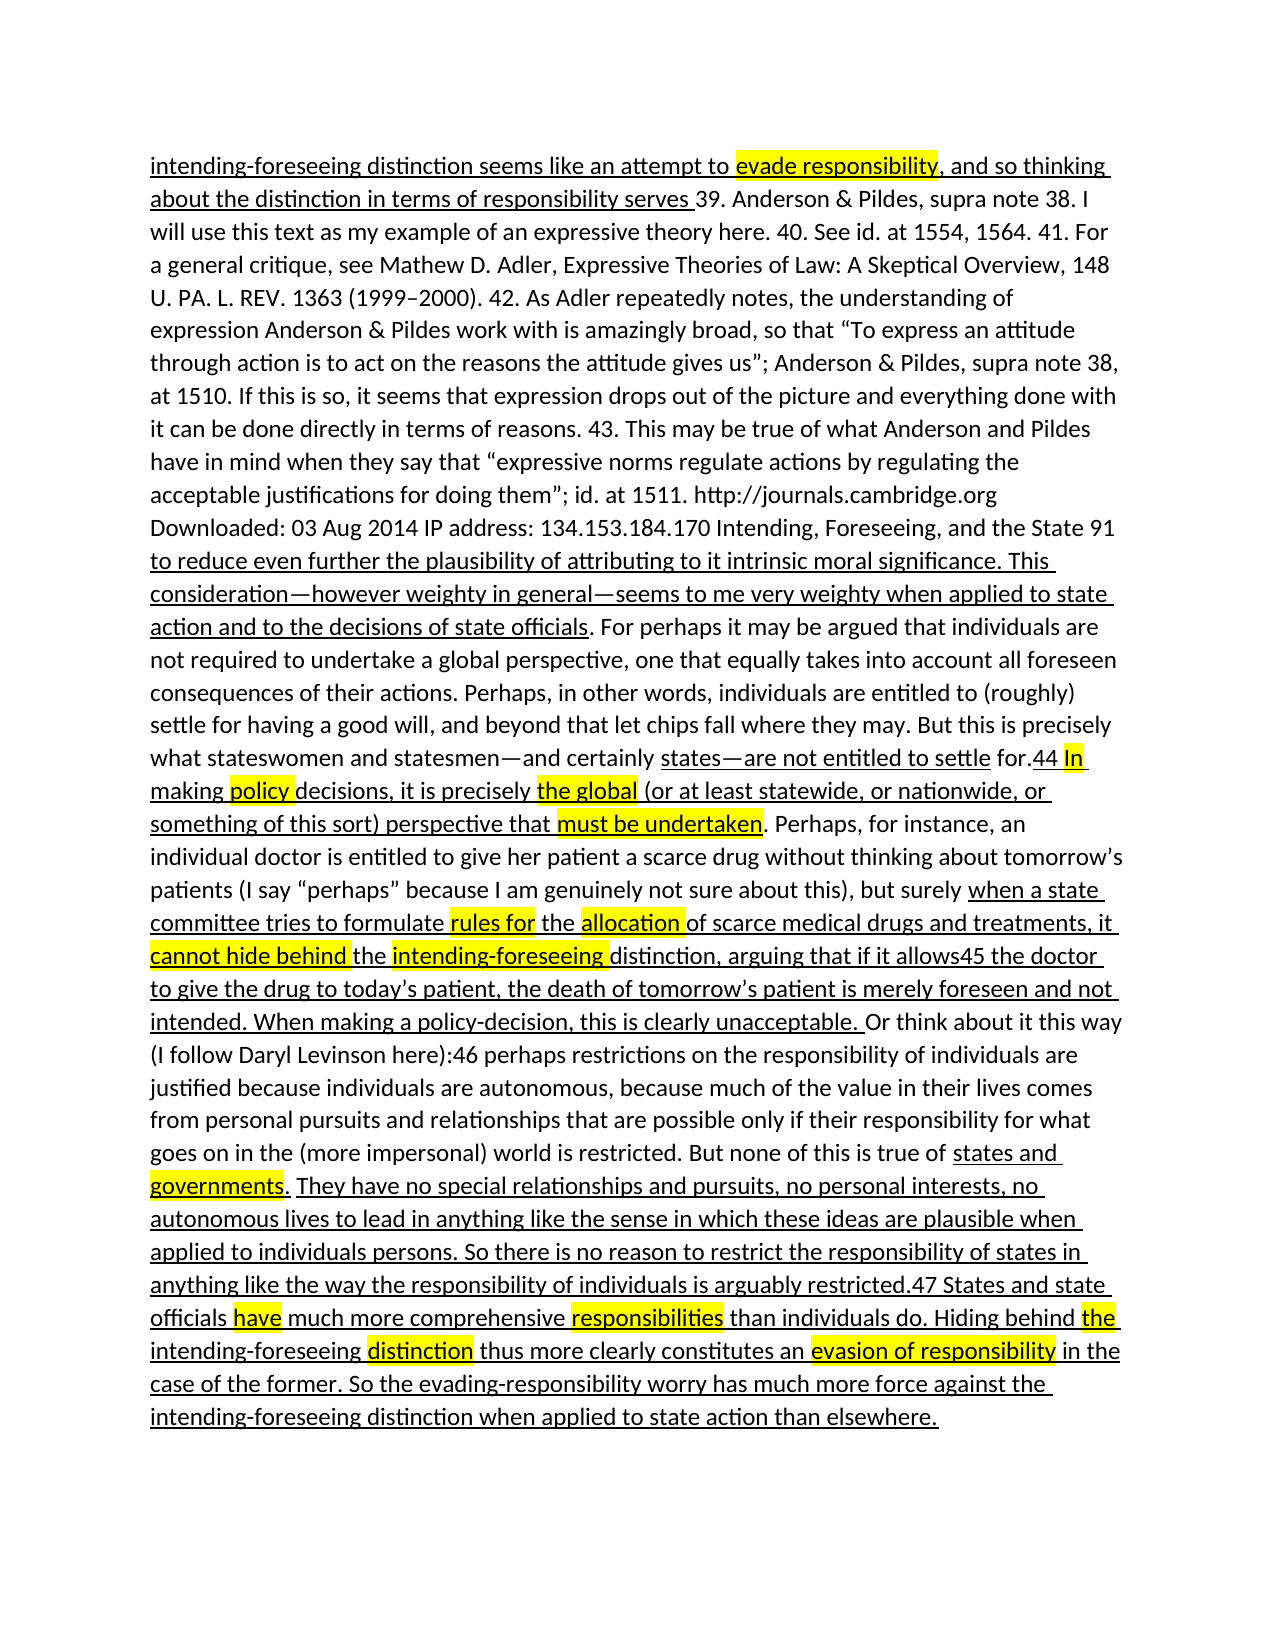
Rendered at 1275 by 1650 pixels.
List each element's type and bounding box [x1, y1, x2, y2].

text [150, 150, 1125, 1431]
